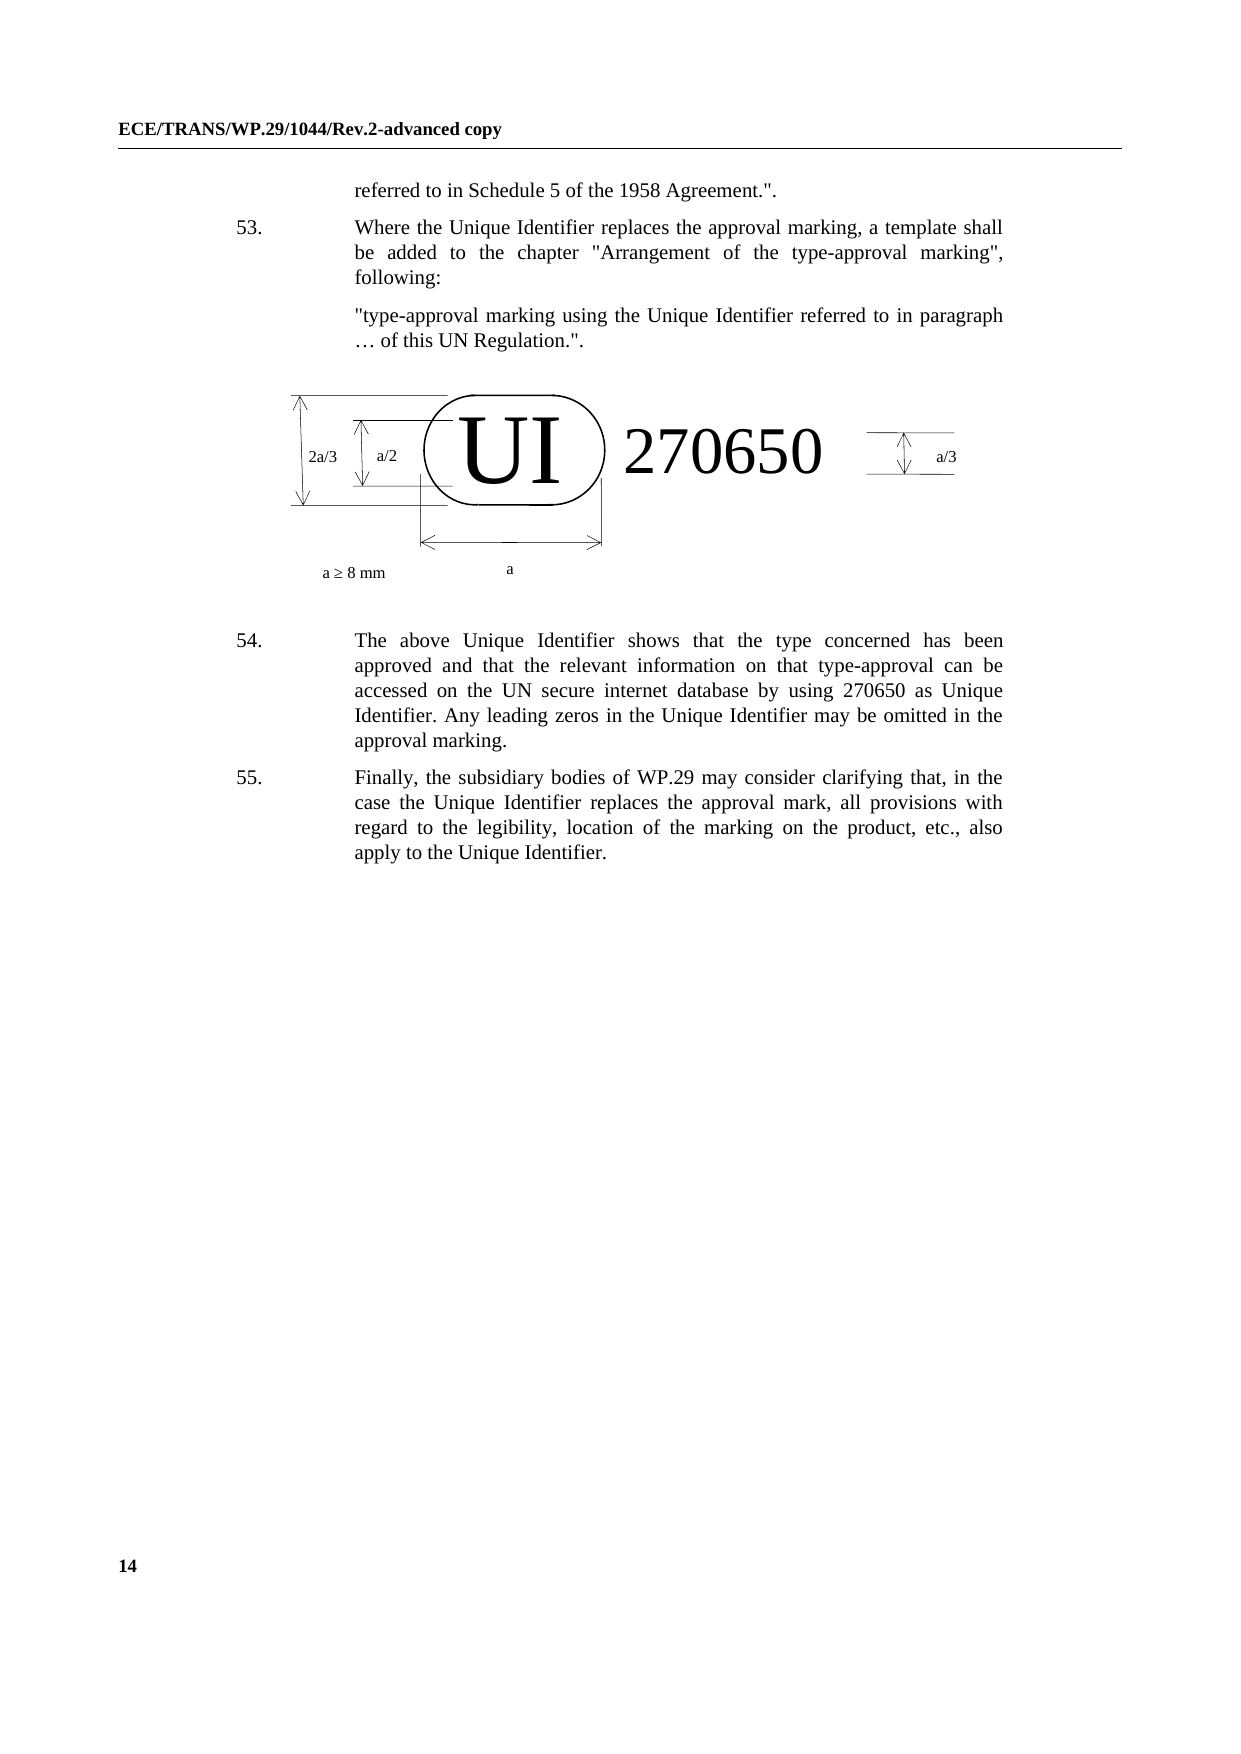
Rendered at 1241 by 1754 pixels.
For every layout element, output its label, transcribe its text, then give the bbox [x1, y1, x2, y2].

text 54. The above Unique Identifier shows that the type concerned has been approved and that the relevant information on that type-approval can be accessed on the UN secure internet database by using 270650 as Unique Identifier. Any leading zeros in the Unique Identifier may be omitted in the approval marking. [236, 627, 1004, 752]
text 55. Finally, the subsidiary bodies of WP.29 may consider clarifying that, in the case the Unique Identifier replaces the approval mark, all provisions with regard to the legibility, location of the marking on the product, etc., also apply to the Unique Identifier. [236, 765, 1004, 865]
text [354, 177, 1004, 202]
text "type-approval marking using the Unique Identifier referred to in paragraph … of this UN Regulation.". [236, 302, 1004, 352]
text 53. Where the Unique Identifier replaces the approval marking, a template shall be added to the chapter "Arrangement of the type-approval marking", following: [236, 215, 1004, 290]
